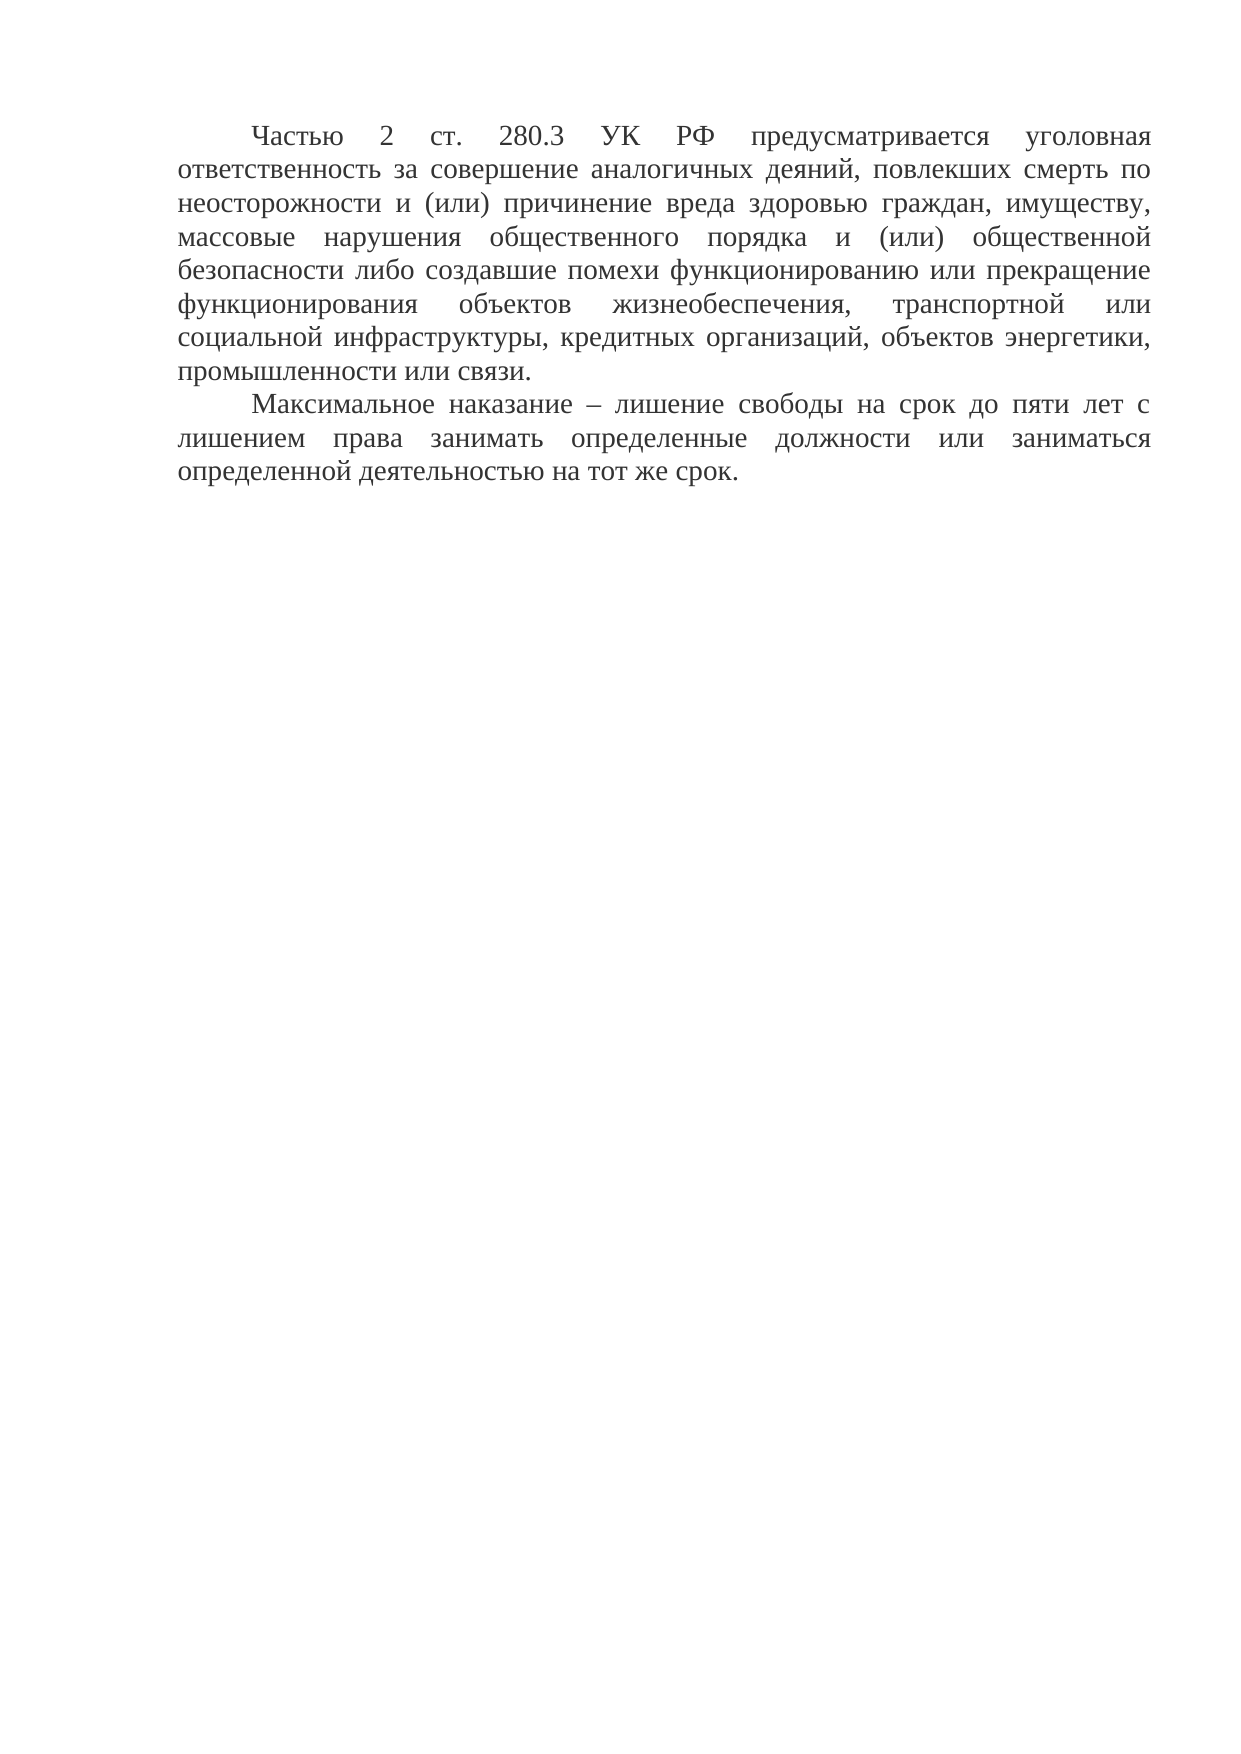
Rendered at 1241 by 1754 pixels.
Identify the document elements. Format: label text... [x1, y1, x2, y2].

text Частью 2 ст. 280.3 УК РФ предусматривается уголовная ответственность за совершение аналогичных деяний, повлекших смерть по неосторожности и (или) причинение вреда здоровью граждан, имуществу, массовые нарушения общественного порядка и (или) общественной безопасности либо создавшие помехи функционированию или прекращение функционирования объектов жизнеобеспечения, транспортной или социальной инфраструктуры, кредитных организаций, объектов энергетики, промышленности или связи. [177, 118, 1152, 386]
text Максимальное наказание – лишение свободы на срок до пяти лет с лишением права занимать определенные должности или заниматься определенной деятельностью на тот же срок. [177, 386, 1152, 487]
